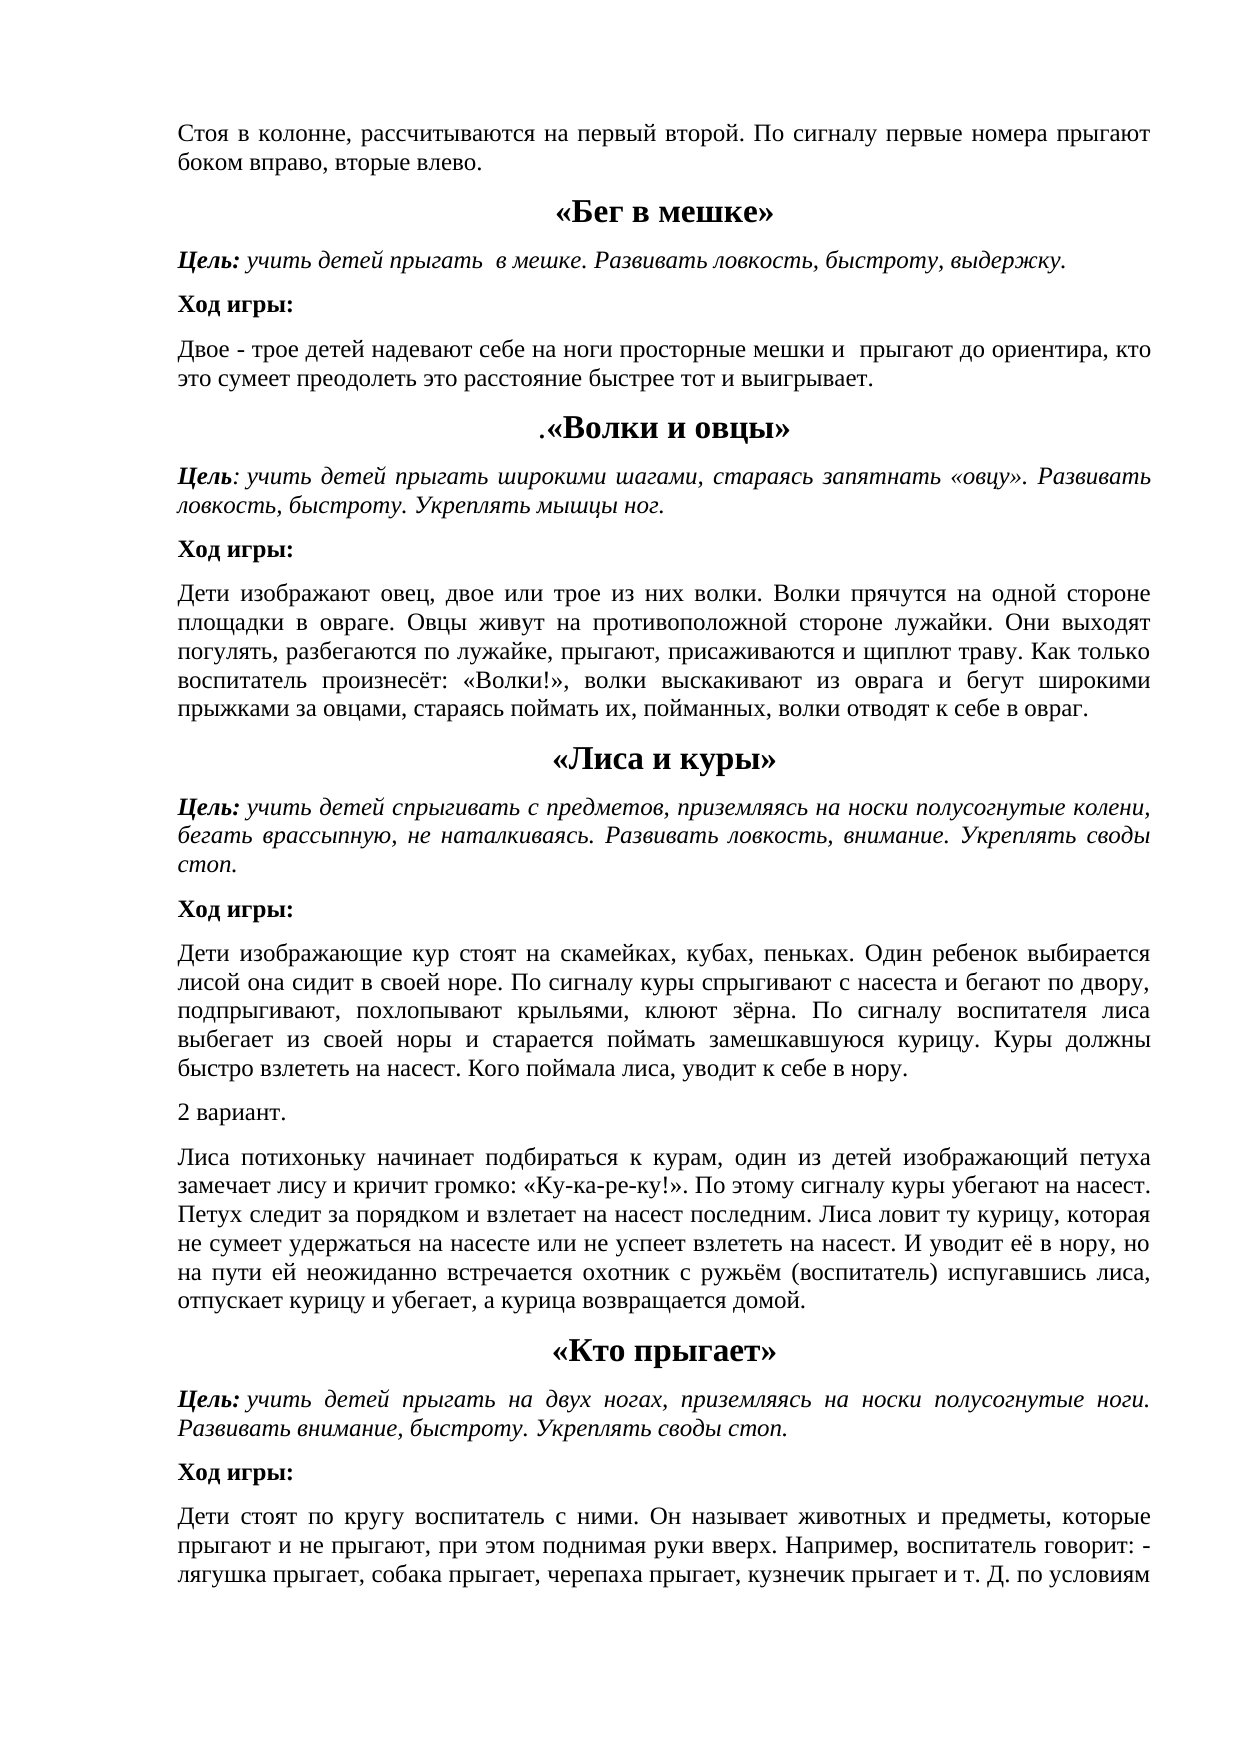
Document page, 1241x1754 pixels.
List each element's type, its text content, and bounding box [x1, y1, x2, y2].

text Стоя в колонне, рассчитываются на первый второй. По сигналу первые номера прыгают боком вправо, вторые влево. [177, 118, 1152, 176]
text Ход игры: [177, 894, 1152, 922]
text Ход игры: [177, 534, 1152, 563]
text Двое - трое детей надевают себе на ноги просторные мешки и прыгают до ориентира, кто это сумеет преодолеть это расстояние быстрее тот и выигрывает. [177, 334, 1152, 391]
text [177, 1501, 1152, 1588]
text Ход игры: [177, 1457, 1152, 1486]
text «Бег в мешке» [177, 191, 1152, 229]
text «Лиса и куры» [177, 738, 1152, 776]
text .«Волки и овцы» [177, 407, 1152, 445]
text Лиса потихоньку начинает подбираться к курам, один из детей изображающий петуха замечает лису и кричит громко: «Ку-ка-ре-ку!». По этому сигналу куры убегают на насест. Петух следит за порядком и взлетает на насест последним. Лиса ловит ту курицу, которая не сумеет удержаться на насесте или не успеет взлететь на насест. И уводит её в нору, но на пути ей неожиданно встречается охотник с ружьём (воспитатель) испугавшись лиса, отпускает курицу и убегает, а курица возвращается домой. [177, 1142, 1152, 1314]
text Дети изображающие кур стоят на скамейках, кубах, пеньках. Один ребенок выбирается лисой она сидит в своей норе. По сигналу куры спрыгивают с насеста и бегают по двору, подпрыгивают, похлопывают крыльями, клюют зёрна. По сигналу воспитателя лиса выбегает из своей норы и старается поймать замешкавшуюся курицу. Куры должны быстро взлететь на насест. Кого поймала лиса, уводит к себе в нору. [177, 938, 1152, 1082]
text Цель: учить детей спрыгивать с предметов, приземляясь на носки полусогнутые колени, бегать врассыпную, не наталкиваясь. Развивать ловкость, внимание. Укреплять своды стоп. [177, 792, 1152, 878]
text Ход игры: [177, 289, 1152, 318]
text Цель: учить детей прыгать в мешке. Развивать ловкость, быстроту, выдержку. [177, 245, 1152, 274]
text Дети изображают овец, двое или трое из них волки. Волки прячутся на одной стороне площадки в овраге. Овцы живут на противоположной стороне лужайки. Они выходят погулять, разбегаются по лужайке, прыгают, присаживаются и щиплют траву. Как только воспитатель произнесёт: «Волки!», волки выскакивают из оврага и бегут широкими прыжками за овцами, стараясь поймать их, пойманных, волки отводят к себе в овраг. [177, 578, 1152, 722]
text «Кто прыгает» [177, 1330, 1152, 1368]
text Цель: учить детей прыгать на двух ногах, приземляясь на носки полусогнутые ноги. Развивать внимание, быстроту. Укреплять своды стоп. [177, 1384, 1152, 1441]
text Цель: учить детей прыгать широкими шагами, стараясь запятнать «овцу». Развивать ловкость, быстроту. Укреплять мышцы ног. [177, 461, 1152, 518]
text 2 вариант. [177, 1097, 1152, 1126]
